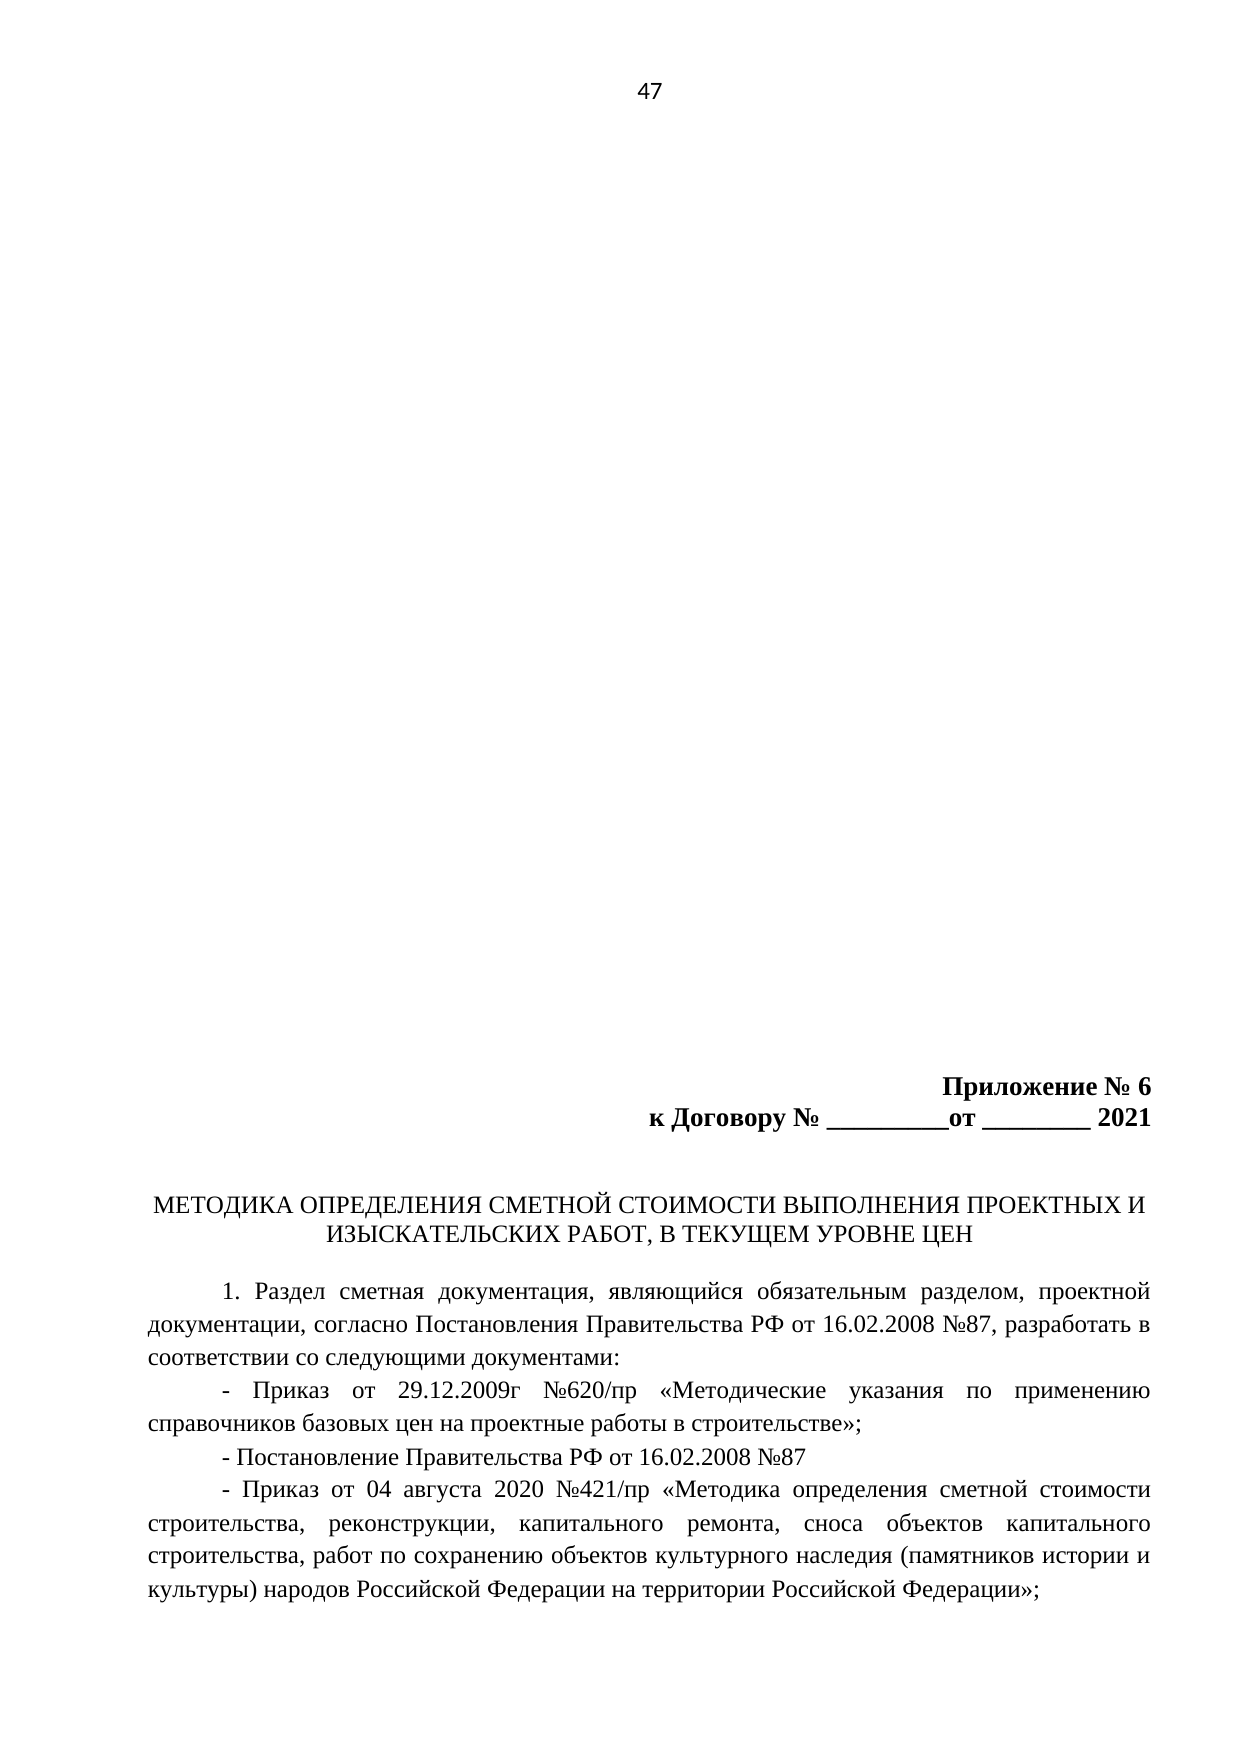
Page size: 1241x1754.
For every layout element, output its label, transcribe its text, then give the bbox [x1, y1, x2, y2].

list - Приказ от 04 августа 2020 №421/пр «Методика определения сметной стоимости строительства, реконструкции, капитального ремонта, сноса объектов капитального строительства, работ по сохранению объектов культурного наследия (памятников истории и культуры) народов Российской Федерации на территории Российской Федерации»; [148, 1474, 1152, 1602]
list - Постановление Правительства РФ от 16.02.2008 №87 [148, 1442, 1152, 1470]
text Методика определения сметной стоимости выполнения проектных и изыскательских работ, в текущем уровне цен [148, 1190, 1152, 1248]
list - Приказ от 29.12.2009г №620/пр «Методические указания по применению справочников базовых цен на проектные работы в строительстве»; [148, 1376, 1152, 1437]
subtitle Приложение № 6 [148, 1070, 1152, 1102]
list 1. Раздел сметная документация, являющийся обязательным разделом, проектной документации, согласно Постановления Правительства РФ от 16.02.2008 №87, разработать в соответствии со следующими документами: [148, 1276, 1152, 1371]
text к Договору № _________от ________ 2021 [148, 1102, 1152, 1133]
